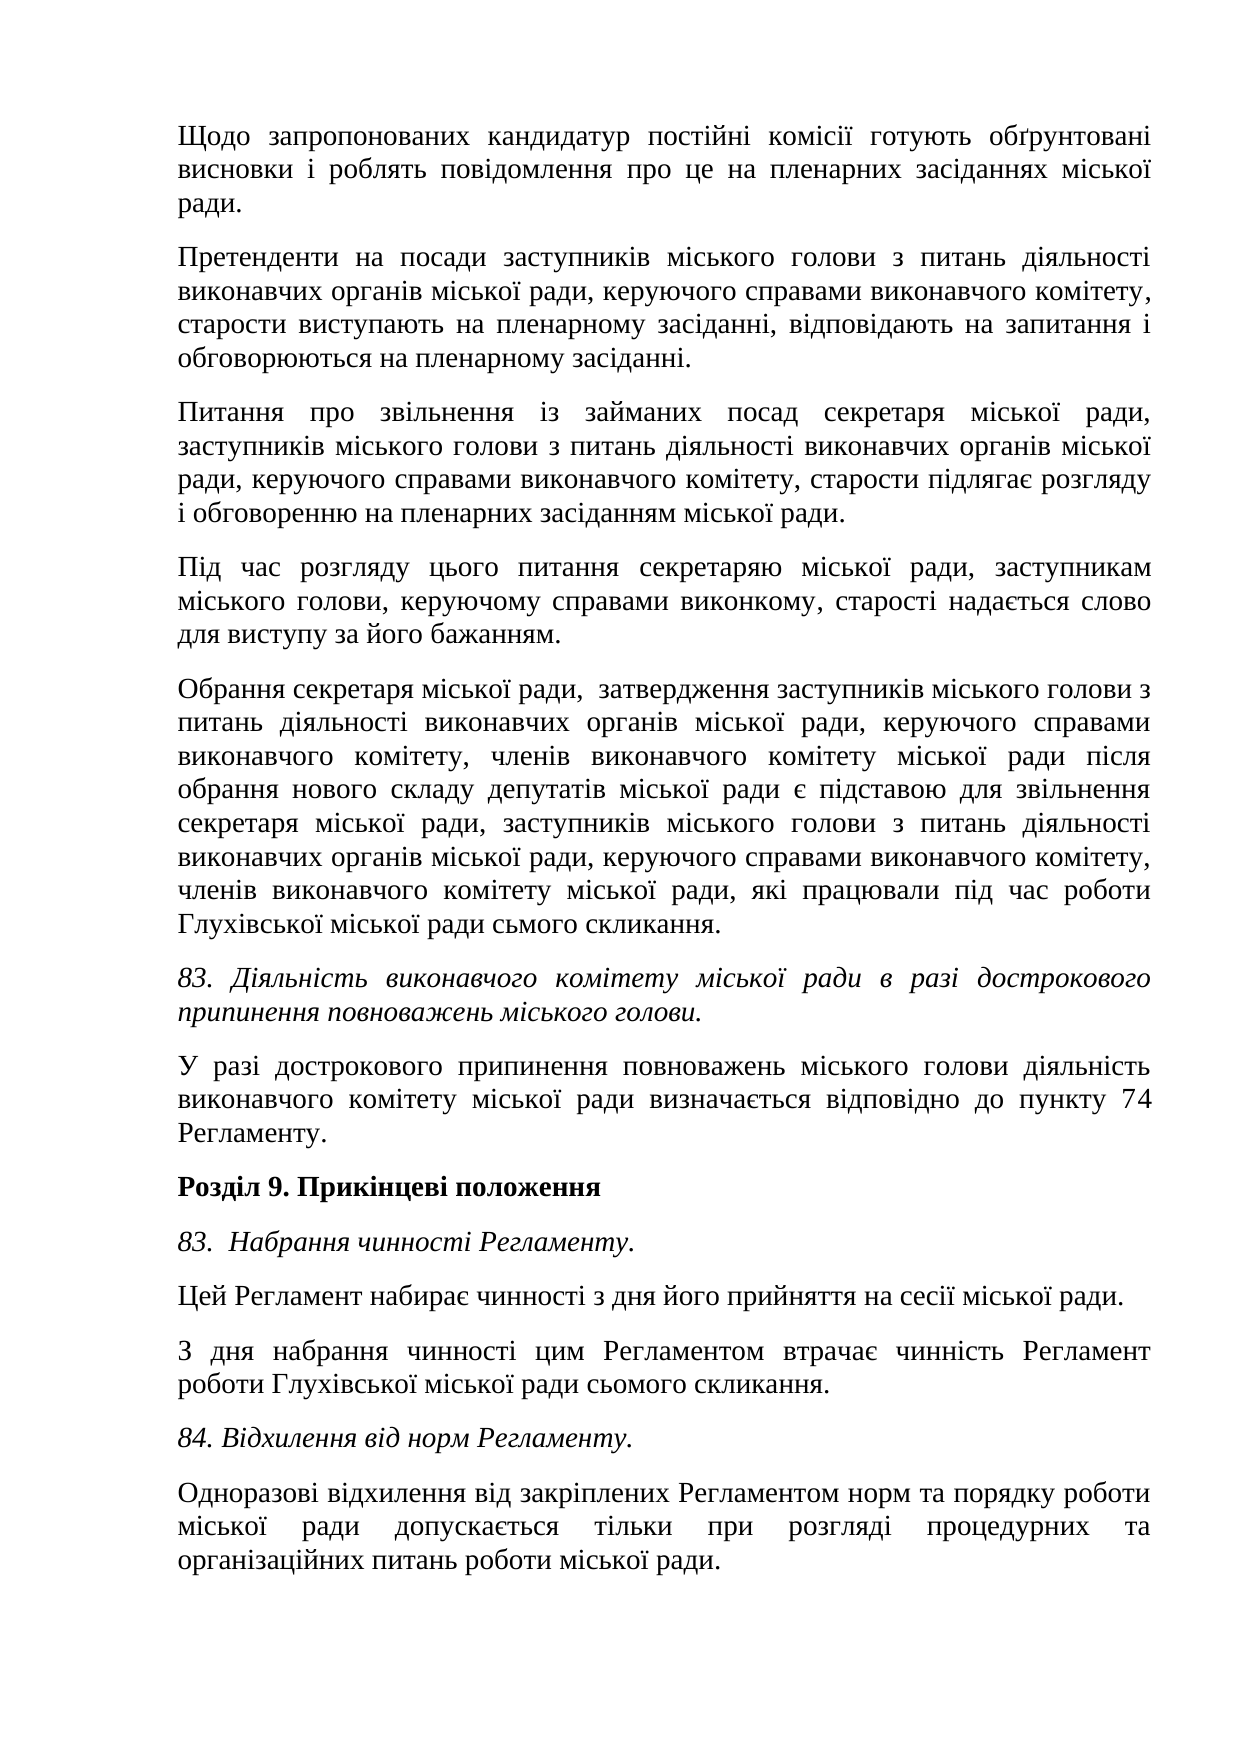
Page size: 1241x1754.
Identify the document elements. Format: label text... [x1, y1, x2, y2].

text 83. Набрання чинності Регламенту. [177, 1224, 1152, 1257]
text З дня набрання чинності цим Регламентом втрачає чинність Регламент роботи Глухівської міської ради сьомого скликання. [177, 1333, 1152, 1400]
text Під час розгляду цього питання секретаряю міської ради, заступникам міського голови, керуючому справами виконкому, старості надається слово для виступу за його бажанням. [177, 549, 1152, 650]
text У разі дострокового припинення повноважень міського голови діяльність виконавчого комітету міської ради визначається відповідно до пункту 74 Регламенту. [177, 1048, 1152, 1149]
text 84. Відхилення від норм Регламенту. [177, 1421, 1152, 1454]
text 83. Діяльність виконавчого комітету міської ради в разі дострокового припинення повноважень міського голови. [177, 960, 1152, 1027]
text Щодо запропонованих кандидатур постійні комісії готують обґрунтовані висновки і роблять повідомлення про це на пленарних засіданнях міської ради. [177, 118, 1152, 219]
text Обрання секретаря міської ради, затвердження заступників міського голови з питань діяльності виконавчих органів міської ради, керуючого справами виконавчого комітету, членів виконавчого комітету міської ради після обрання нового складу депутатів міської ради є підставою для звільнення секретаря міської ради, заступників міського голови з питань діяльності виконавчих органів міської ради, керуючого справами виконавчого комітету, членів виконавчого комітету міської ради, які працювали під час роботи Глухівської міської ради сьмого скликання. [177, 671, 1152, 939]
text Питання про звільнення із займаних посад секретаря міської ради, заступників міського голови з питань діяльності виконавчих органів міської ради, керуючого справами виконавчого комітету, старости підлягає розгляду і обговоренню на пленарних засіданням міської ради. [177, 394, 1152, 529]
text Цей Регламент набирає чинності з дня його прийняття на сесії міської ради. [177, 1278, 1152, 1312]
text Розділ 9. Прикінцеві положення [177, 1169, 1152, 1203]
text Претенденти на посади заступників міського голови з питань діяльності виконавчих органів міської ради, керуючого справами виконавчого комітету, старости виступають на пленарному засіданні, відповідають на запитання і обговорюються на пленарному засіданні. [177, 239, 1152, 374]
text Одноразові відхилення від закріплених Регламентом норм та порядку роботи міської ради допускається тільки при розгляді процедурних та організаційних питань роботи міської ради. [177, 1475, 1152, 1576]
